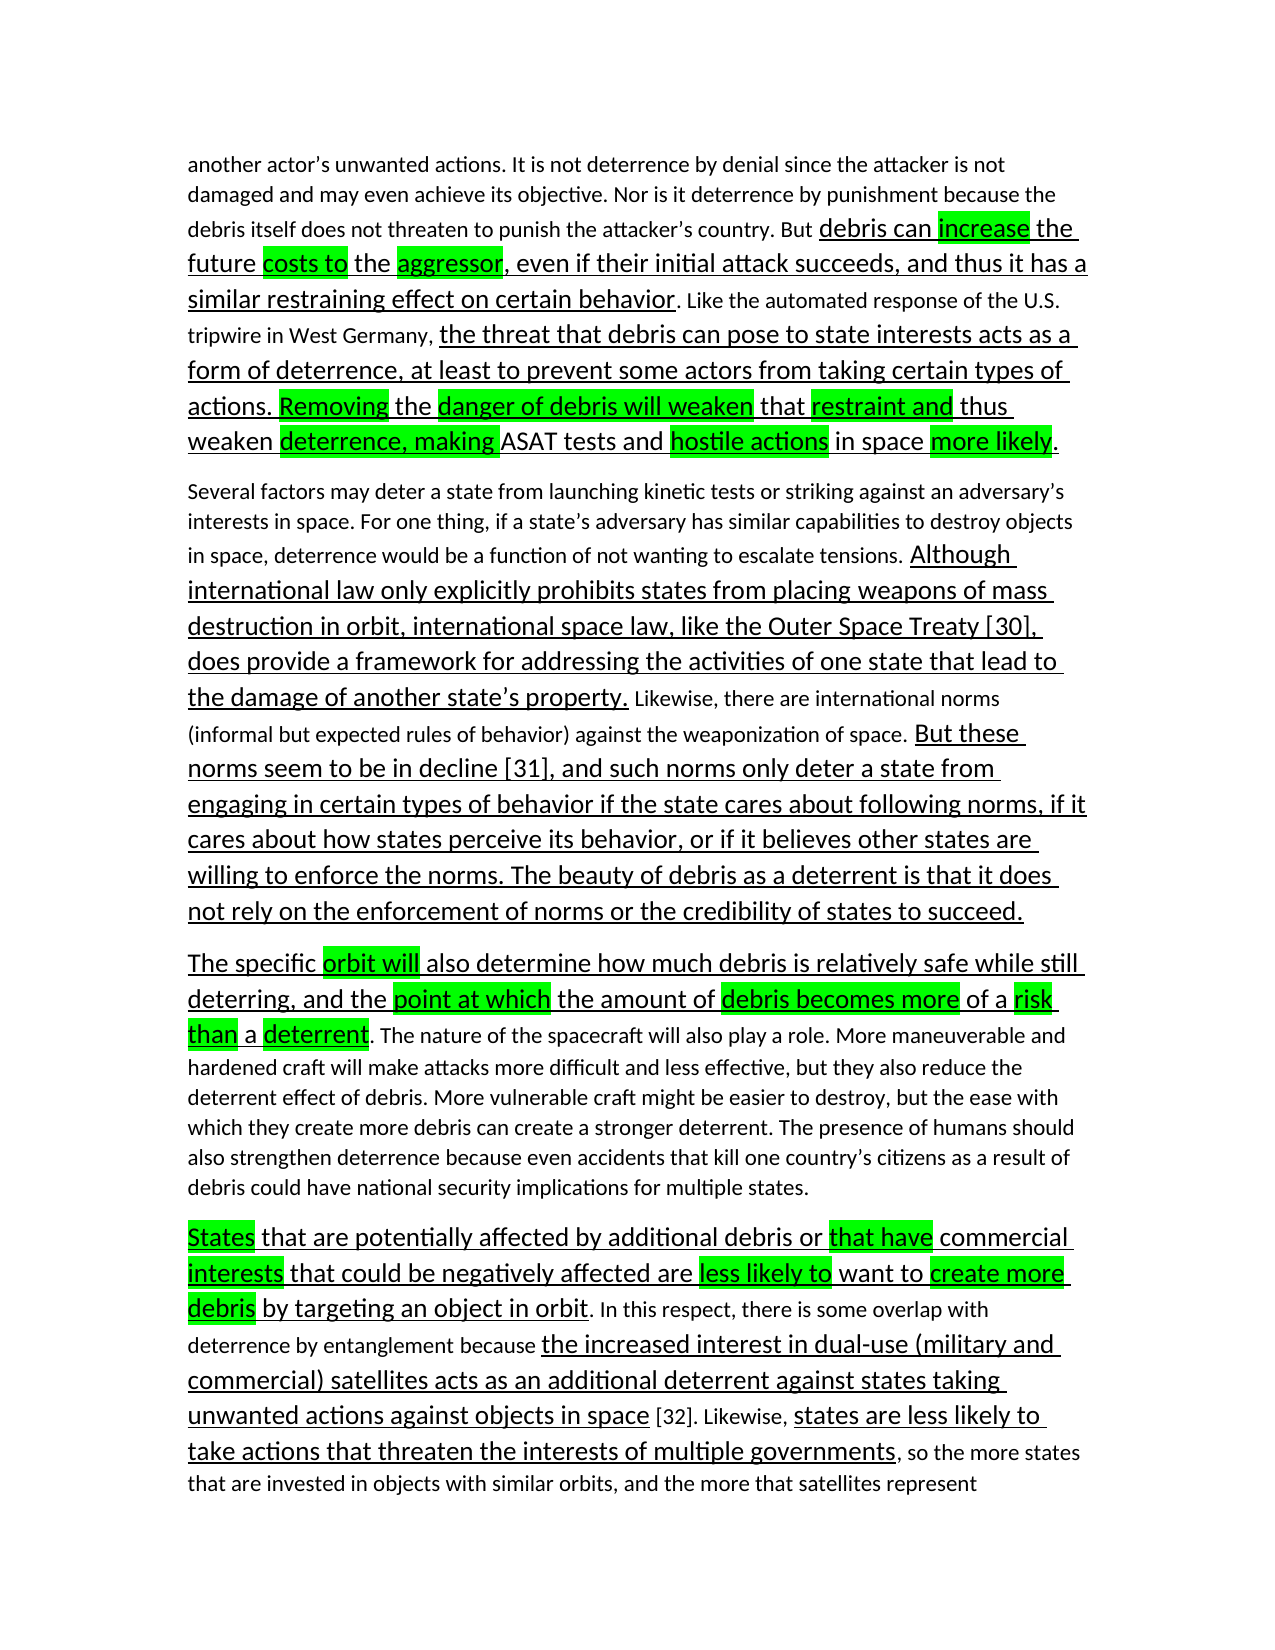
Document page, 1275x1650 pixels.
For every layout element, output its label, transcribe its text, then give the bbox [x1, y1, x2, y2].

text Several factors may deter a state from launching kinetic tests or striking against an adversary’s interests in space. For one thing, if a state’s adversary has similar capabilities to destroy objects in space, deterrence would be a function of not wanting to escalate tensions. Although international law only explicitly prohibits states from placing weapons of mass destruction in orbit, international space law, like the Outer Space Treaty [30], does provide a framework for addressing the activities of one state that lead to the damage of another state’s property. Likewise, there are international norms (informal but expected rules of behavior) against the weaponization of space. But these norms seem to be in decline [31], and such norms only deter a state from engaging in certain types of behavior if the state cares about following norms, if it cares about how states perceive its behavior, or if it believes other states are willing to enforce the norms. The beauty of debris as a deterrent is that it does not rely on the enforcement of norms or the credibility of states to succeed. [187, 477, 1087, 815]
text Several factors may deter a state from launching kinetic tests or striking against an adversary’s interests in space. For one thing, if a state’s adversary has similar capabilities to destroy objects in space, deterrence would be a function of not wanting to escalate tensions. Although international law only explicitly prohibits states from placing weapons of mass destruction in orbit, international space law, like the Outer Space Treaty [30], does provide a framework for addressing the activities of one state that lead to the damage of another state’s property. Likewise, there are international norms (informal but expected rules of behavior) against the weaponization of space. But these norms seem to be in decline [31], and such norms only deter a state from engaging in certain types of behavior if the state cares about following norms, if it cares about how states perceive its behavior, or if it believes other states are willing to enforce the norms. The beauty of debris as a deterrent is that it does not rely on the enforcement of norms or the credibility of states to succeed. [187, 816, 1087, 927]
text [187, 1220, 1087, 1497]
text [187, 150, 1087, 275]
text The specific orbit will also determine how much debris is relatively safe while still deterring, and the point at which the amount of debris becomes more of a risk than a deterrent. The nature of the spacecraft will also play a role. More maneuverable and hardened craft will make attacks more difficult and less effective, but they also reduce the deterrent effect of debris. More vulnerable craft might be easier to destroy, but the ease with which they create more debris can create a stronger deterrent. The presence of humans should also strengthen deterrence because even accidents that kill one country’s citizens as a result of debris could have national security implications for multiple states. [187, 946, 1087, 1202]
